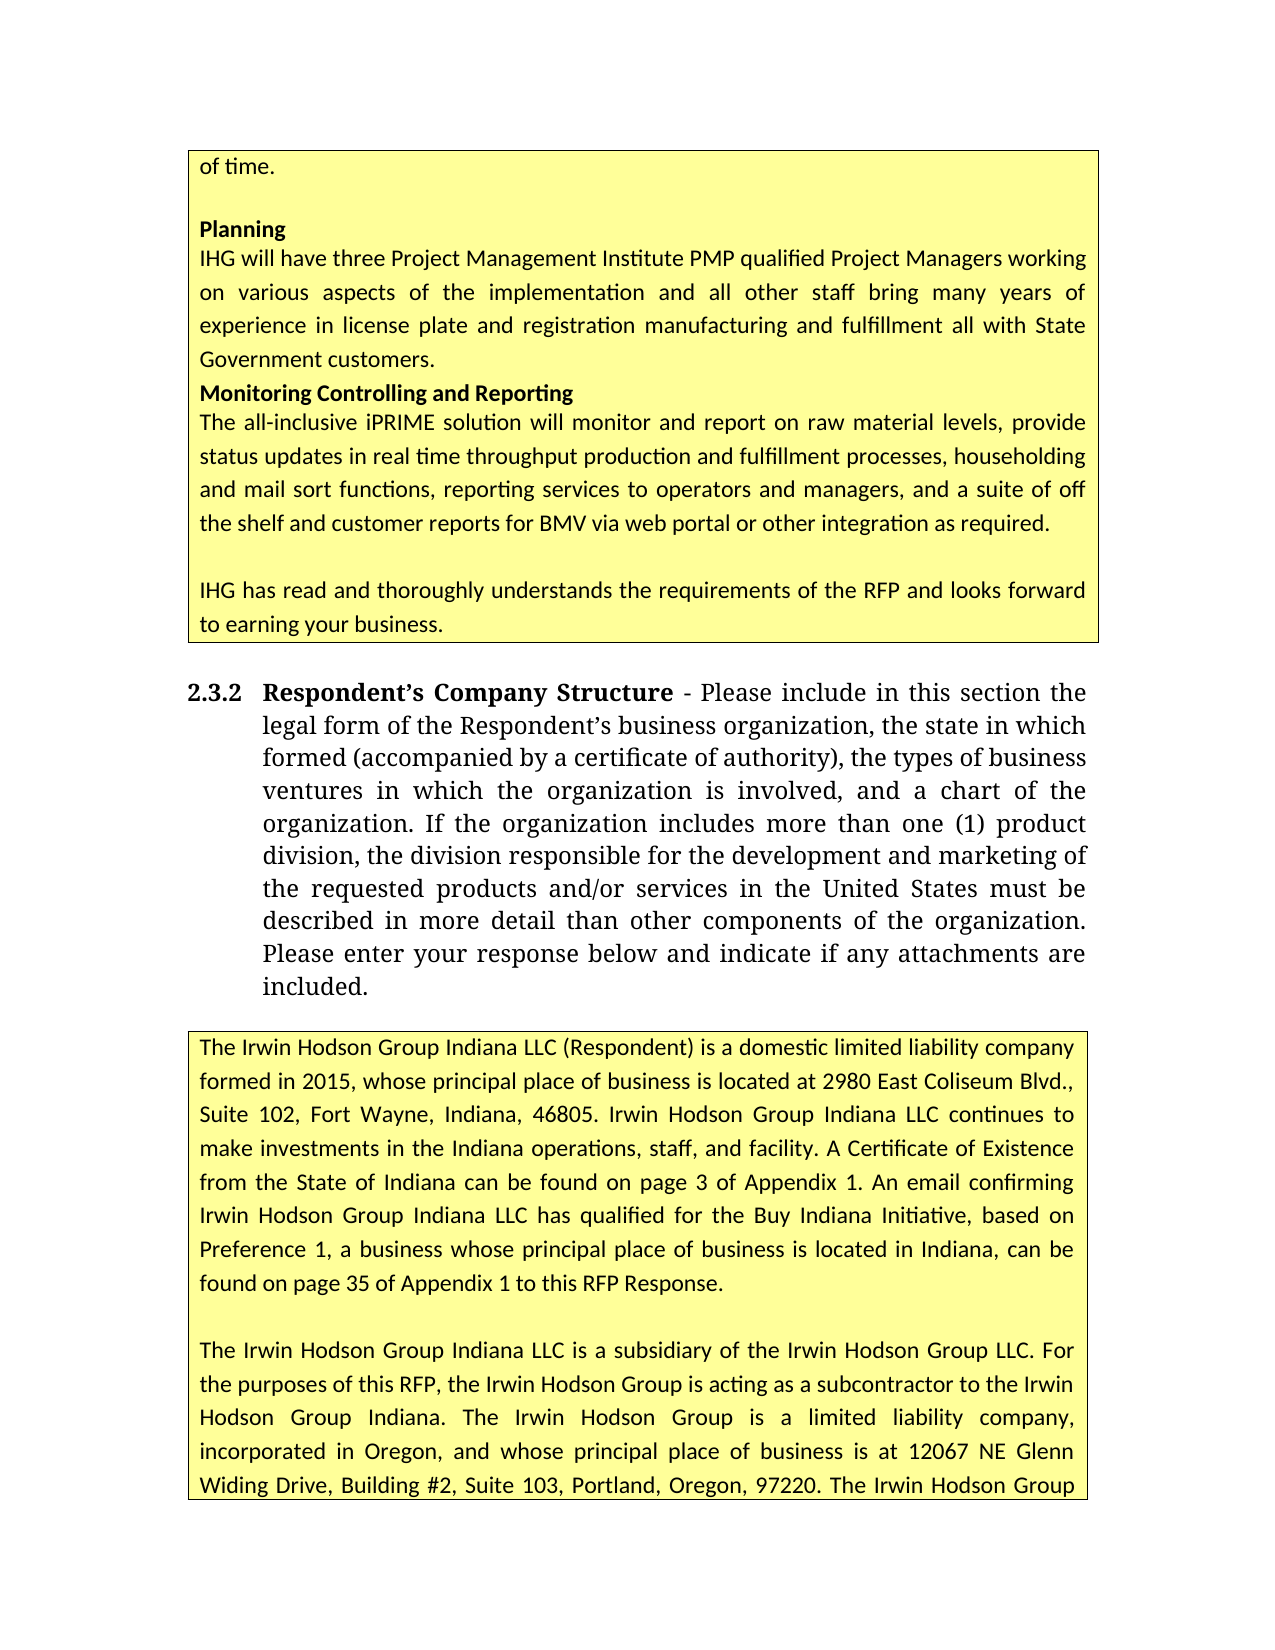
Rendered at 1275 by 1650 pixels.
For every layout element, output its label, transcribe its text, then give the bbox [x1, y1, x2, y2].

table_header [189, 1032, 1087, 1499]
list Respondent’s Company Structure - Please include in this section the legal form of the Respondent’s business organization, the state in which formed (accompanied by a certificate of authority), the types of business ventures in which the organization is involved, and a chart of the organization. If the organization includes more than one (1) product division, the division responsible for the development and marketing of the requested products and/or services in the United States must be described in more detail than other components of the organization. Please enter your response below and indicate if any attachments are included. [187, 676, 1087, 1002]
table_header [189, 151, 1098, 642]
